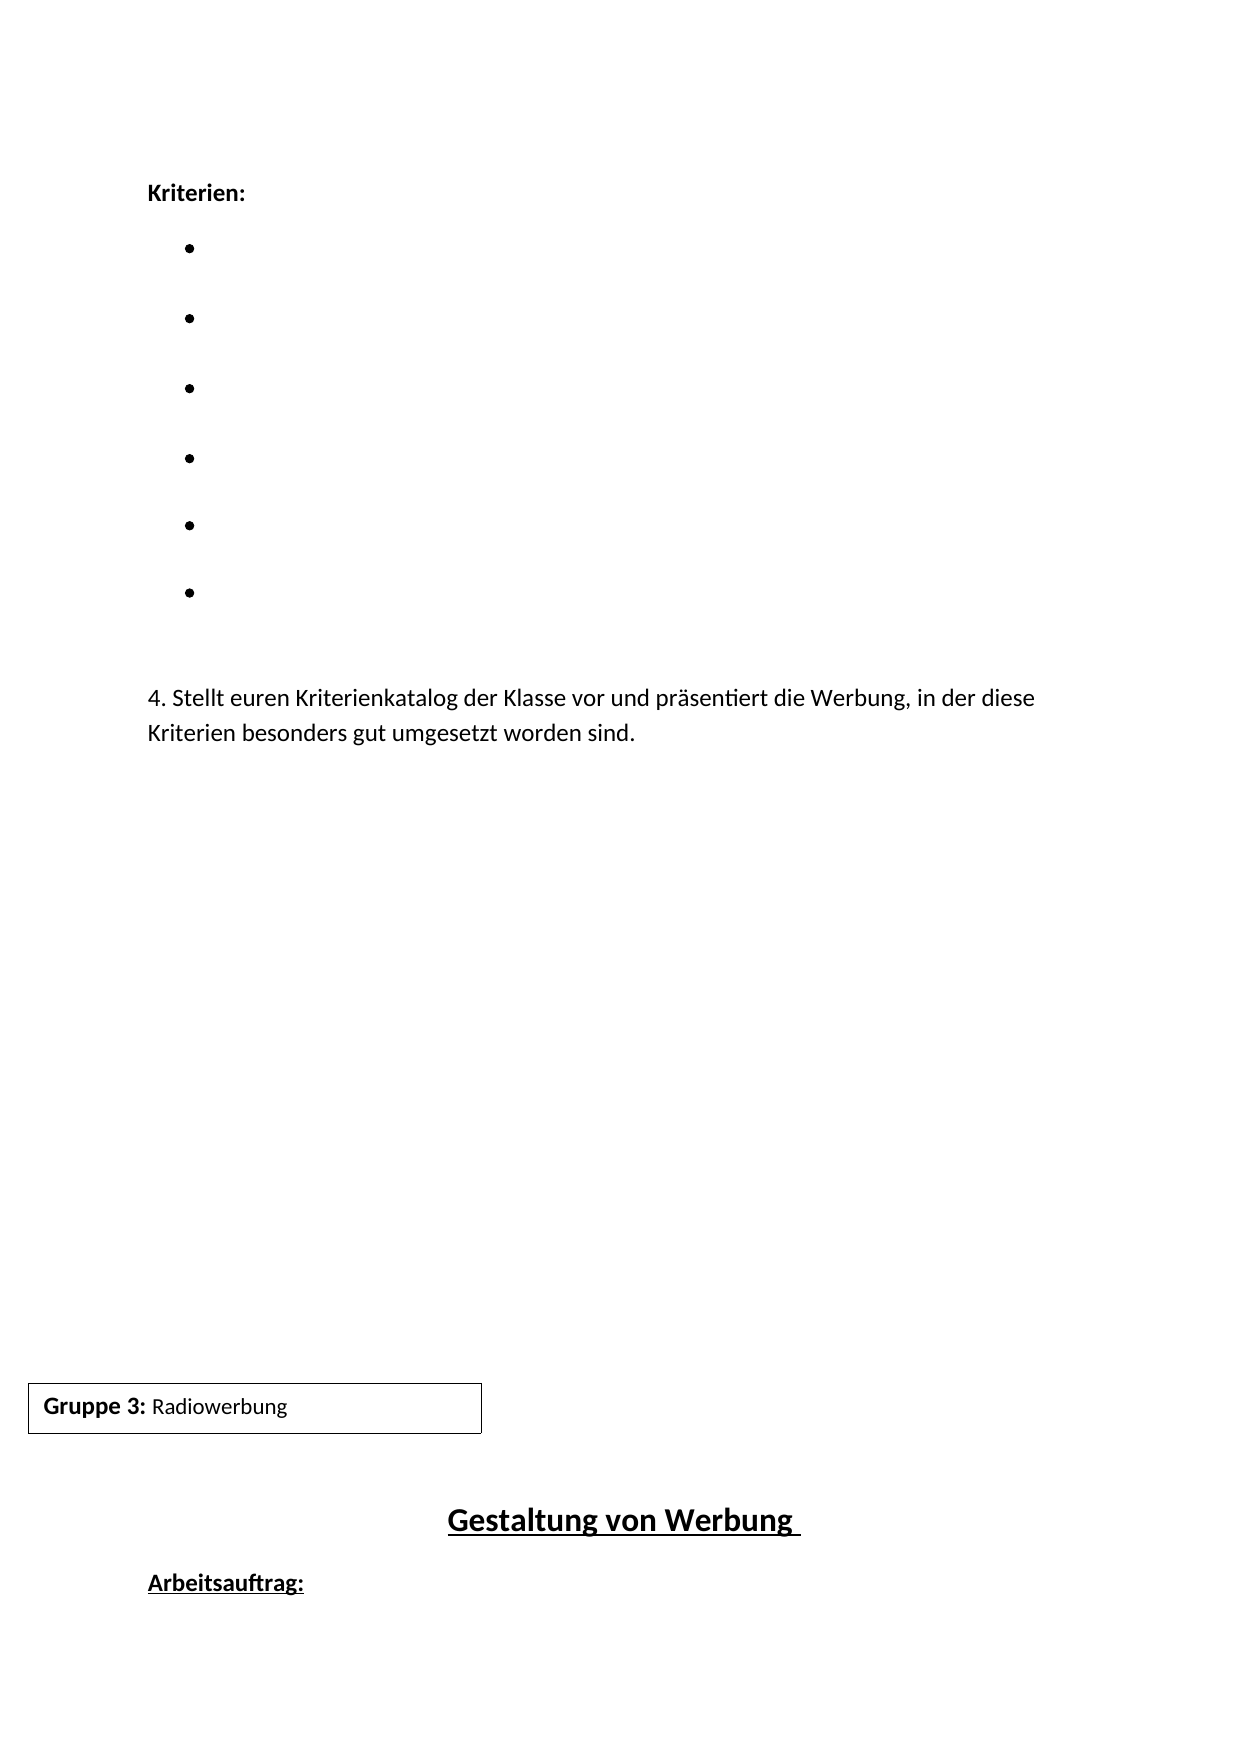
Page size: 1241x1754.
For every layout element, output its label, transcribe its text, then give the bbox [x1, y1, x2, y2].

text Arbeitsauftrag: [148, 1567, 1093, 1597]
list 4. Stellt euren Kriterienkatalog der Klasse vor und präsentiert die Werbung, in der diese Kriterien besonders gut umgesetzt worden sind. [148, 682, 1093, 748]
text Kriterien: [148, 177, 1093, 208]
text Gestaltung von Werbung [148, 1499, 1093, 1540]
